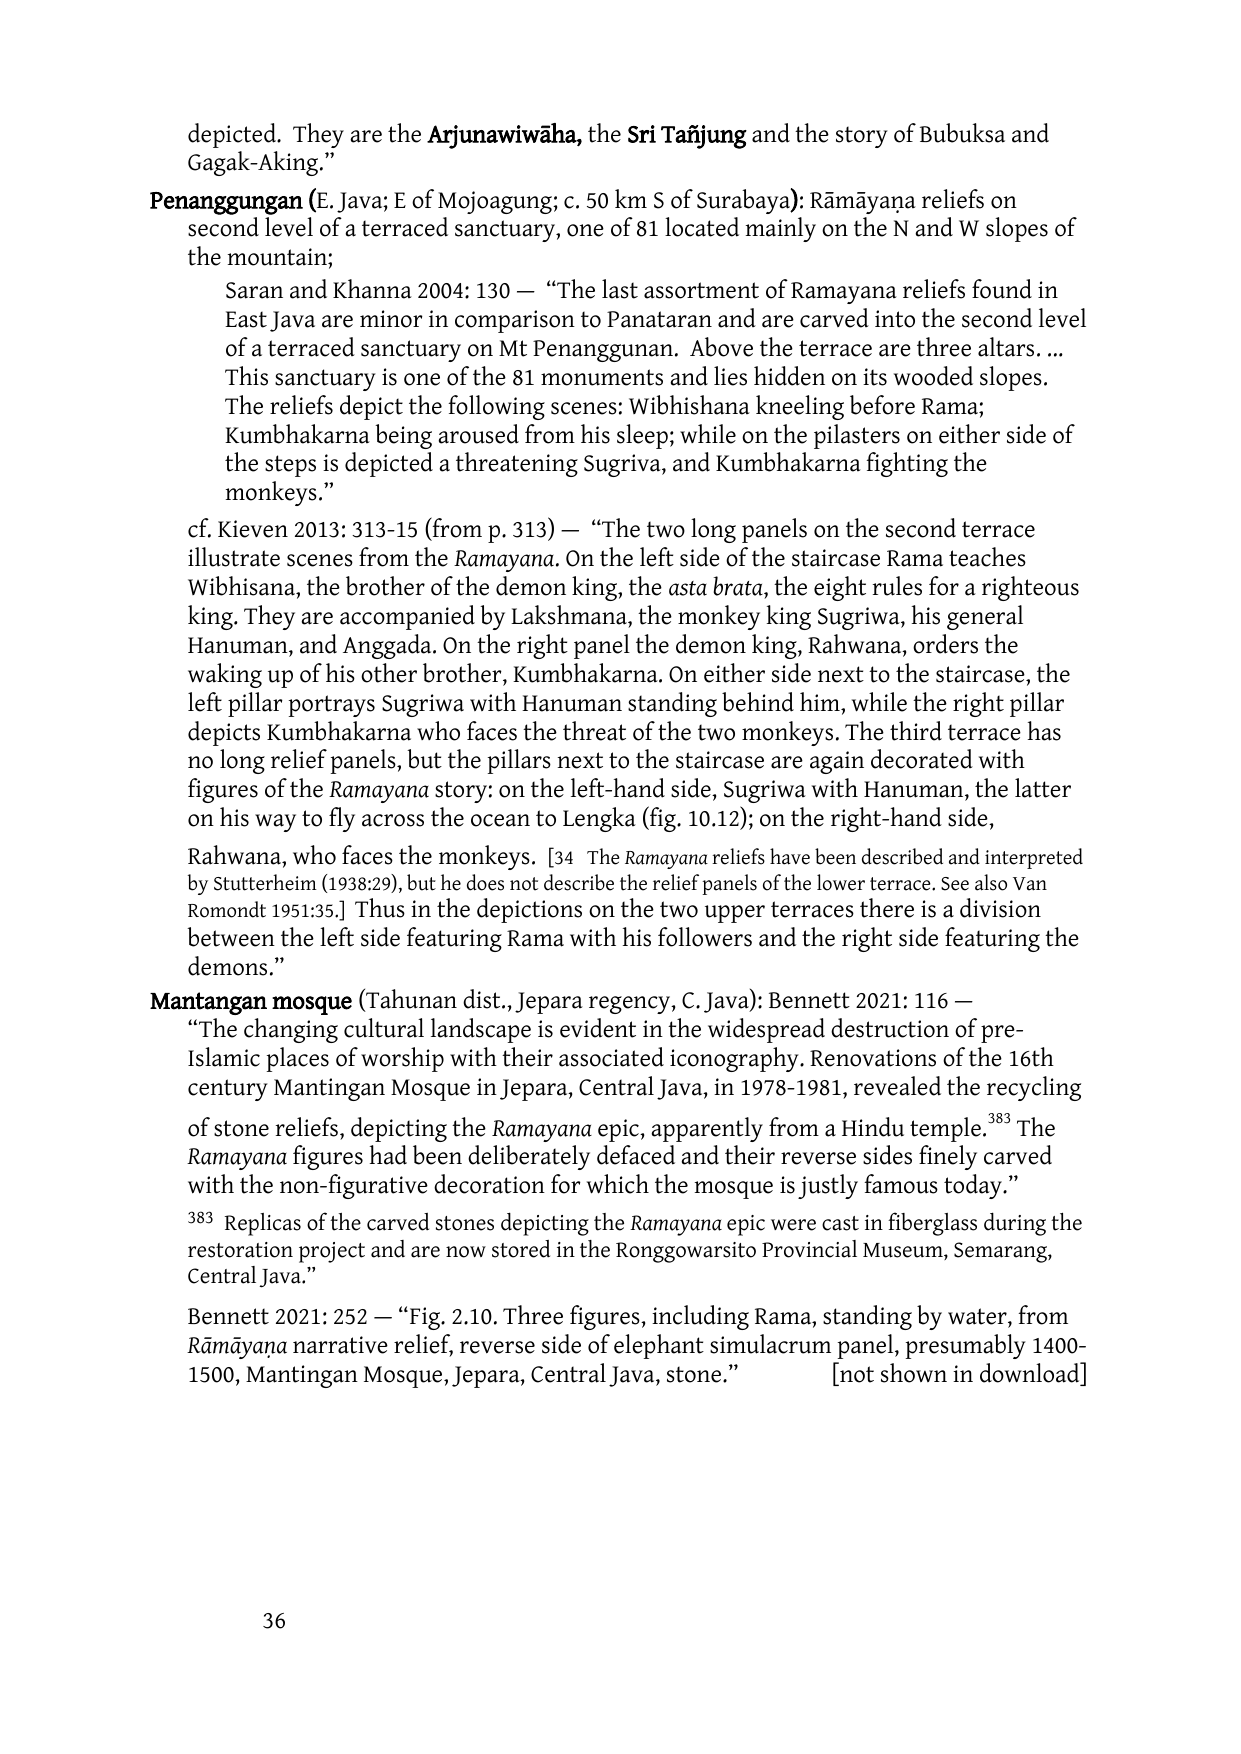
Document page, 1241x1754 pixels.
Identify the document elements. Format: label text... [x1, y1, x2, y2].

text Bennett 2021: 252 — “Fig. 2.10. Three figures, including Rama, standing by water, from Rāmāyaṇa narrative relief, reverse side of elephant simulacrum panel, presumably 1400- 1500, Mantingan Mosque, Jepara, Central Java, stone.” [not shown in download] [150, 1302, 1090, 1389]
text 383 Replicas of the carved stones depicting the Ramayana epic were cast in fiberglass during the restoration project and are now stored in the Ronggowarsito Provincial Museum, Semarang, Central Java.” [150, 1207, 1090, 1290]
text Saran and Khanna 2004: 130 — “The last assortment of Ramayana reliefs found in East Java are minor in comparison to Panataran and are carved into the second level of a terraced sanctuary on Mt Penanggunan. Above the terrace are three altars. ... This sanctuary is one of the 81 monuments and lies hidden on its wooded slopes. The reliefs depict the following scenes: Wibhishana kneeling before Rama; Kumbhakarna being aroused from his sleep; while on the pilasters on either side of the steps is depicted a threatening Sugriva, and Kumbhakarna fighting the monkeys.” [178, 277, 1090, 508]
text cf. Kieven 2013: 313-15 (from p. 313) — “The two long panels on the second terrace illustrate scenes from the Ramayana. On the left side of the staircase Rama teaches Wibhisana, the brother of the demon king, the asta brata, the eight rules for a righteous king. They are accompanied by Lakshmana, the monkey king Sugriwa, his general Hanuman, and Anggada. On the right panel the demon king, Rahwana, orders the waking up of his other brother, Kumbhakarna. On either side next to the staircase, the left pillar portrays Sugriwa with Hanuman standing behind him, while the right pillar depicts Kumbhakarna who faces the threat of the two monkeys. The third terrace has no long relief panels, but the pillars next to the staircase are again decorated with figures of the Ramayana story: on the left-hand side, Sugriwa with Hanuman, the latter on his way to fly across the ocean to Lengka (fig. 10.12); on the right-hand side, Rahwana, who faces the monkeys. [34 The Ramayana reliefs have been described and interpreted by Stutterheim (1938:29), but he does not describe the relief panels of the lower terrace. See also Van Romondt 1951:35.] Thus in the depictions on the two upper terraces there is a division between the left side featuring Rama with his followers and the right side featuring the demons.” [150, 516, 1090, 982]
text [150, 120, 1090, 178]
text Mantangan mosque (Tahunan dist., Jepara regency, C. Java): Bennett 2021: 116 — “The changing cultural landscape is evident in the widespread destruction of pre-Islamic places of worship with their associated iconography. Renovations of the 16th century Mantingan Mosque in Jepara, Central Java, in 1978-1981, revealed the recycling of stone reliefs, depicting the Ramayana epic, apparently from a Hindu temple.383 The Ramayana figures had been deliberately defaced and their reverse sides finely carved with the non-figurative decoration for which the mosque is justly famous today.” [150, 986, 1090, 1201]
text Penanggungan (E. Java; E of Mojoagung; c. 50 km S of Surabaya): Rāmāyaṇa reliefs on second level of a terraced sanctuary, one of 81 located mainly on the N and W slopes of the mountain; [150, 186, 1090, 273]
